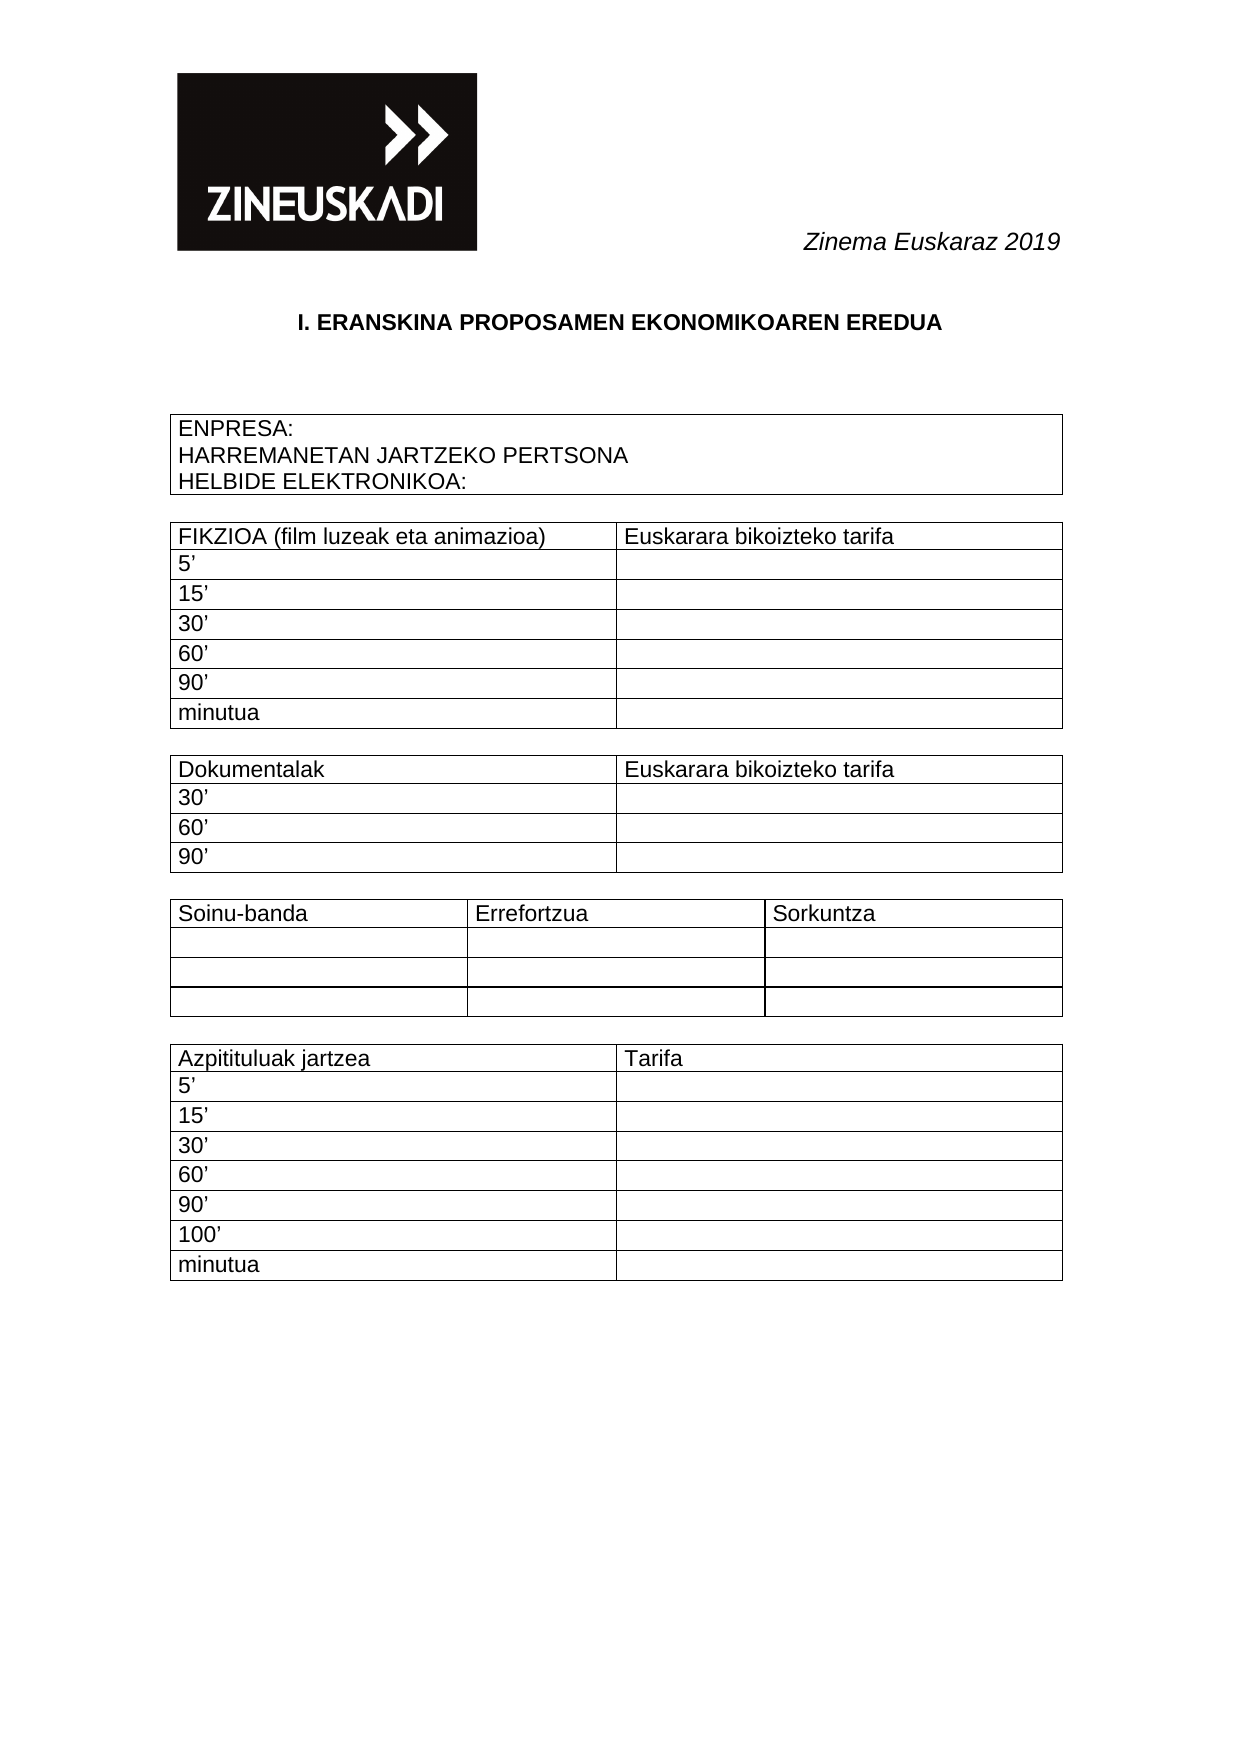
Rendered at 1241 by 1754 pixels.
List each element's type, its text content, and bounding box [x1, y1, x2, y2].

text I. ERANSKINA PROPOSAMEN EKONOMIKOAREN EREDUA [177, 309, 1063, 335]
table_cell 15’ [171, 580, 616, 609]
table_cell [617, 814, 1062, 842]
table_header Sorkuntza [766, 900, 1062, 927]
table_cell [171, 928, 467, 957]
table_cell [617, 1072, 1062, 1101]
table_cell [617, 1251, 1062, 1279]
table_header Soinu-banda [171, 900, 467, 927]
table_header Tarifa [617, 1045, 1062, 1071]
table_cell [171, 958, 467, 986]
table_cell minutua [171, 699, 616, 728]
table_cell [617, 784, 1062, 812]
table_cell [617, 580, 1062, 609]
table_header Azpitituluak jartzea [171, 1045, 616, 1071]
table_cell 60’ [171, 640, 616, 668]
table_cell [171, 988, 467, 1016]
table_cell [617, 1161, 1062, 1190]
table_cell 5’ [171, 1072, 616, 1101]
table_header Euskarara bikoizteko tarifa [617, 523, 1062, 549]
table_cell [617, 843, 1062, 872]
table_header Euskarara bikoizteko tarifa [617, 756, 1062, 783]
table_header Dokumentalak [171, 756, 616, 783]
table_cell minutua [171, 1251, 616, 1279]
table_cell [617, 669, 1062, 698]
table_cell [617, 610, 1062, 638]
table_header ENPRESA: HARREMANETAN JARTZEKO PERTSONA HELBIDE ELEKTRONIKOA: [171, 415, 1062, 494]
table_cell 100’ [171, 1221, 616, 1250]
table_cell 15’ [171, 1102, 616, 1131]
table_cell [468, 988, 764, 1016]
table_cell 90’ [171, 669, 616, 698]
picture [177, 73, 478, 251]
table_cell [617, 1132, 1062, 1160]
table_cell 90’ [171, 843, 616, 872]
table_cell 60’ [171, 814, 616, 842]
table_cell 5’ [171, 550, 616, 579]
table_cell 90’ [171, 1191, 616, 1220]
table_cell [617, 640, 1062, 668]
table_cell [617, 1102, 1062, 1131]
table_cell [766, 958, 1062, 986]
table_header FIKZIOA (film luzeak eta animazioa) [171, 523, 616, 549]
table_cell 30’ [171, 784, 616, 812]
table_cell [617, 550, 1062, 579]
table_header Errefortzua [468, 900, 764, 927]
table_cell [766, 988, 1062, 1016]
table_cell [468, 958, 764, 986]
table_cell [617, 1221, 1062, 1250]
table_cell [766, 928, 1062, 957]
table_cell 30’ [171, 1132, 616, 1160]
table_cell [617, 1191, 1062, 1220]
table_cell [468, 928, 764, 957]
table_cell 30’ [171, 610, 616, 638]
table_cell 60’ [171, 1161, 616, 1190]
table_cell [617, 699, 1062, 728]
